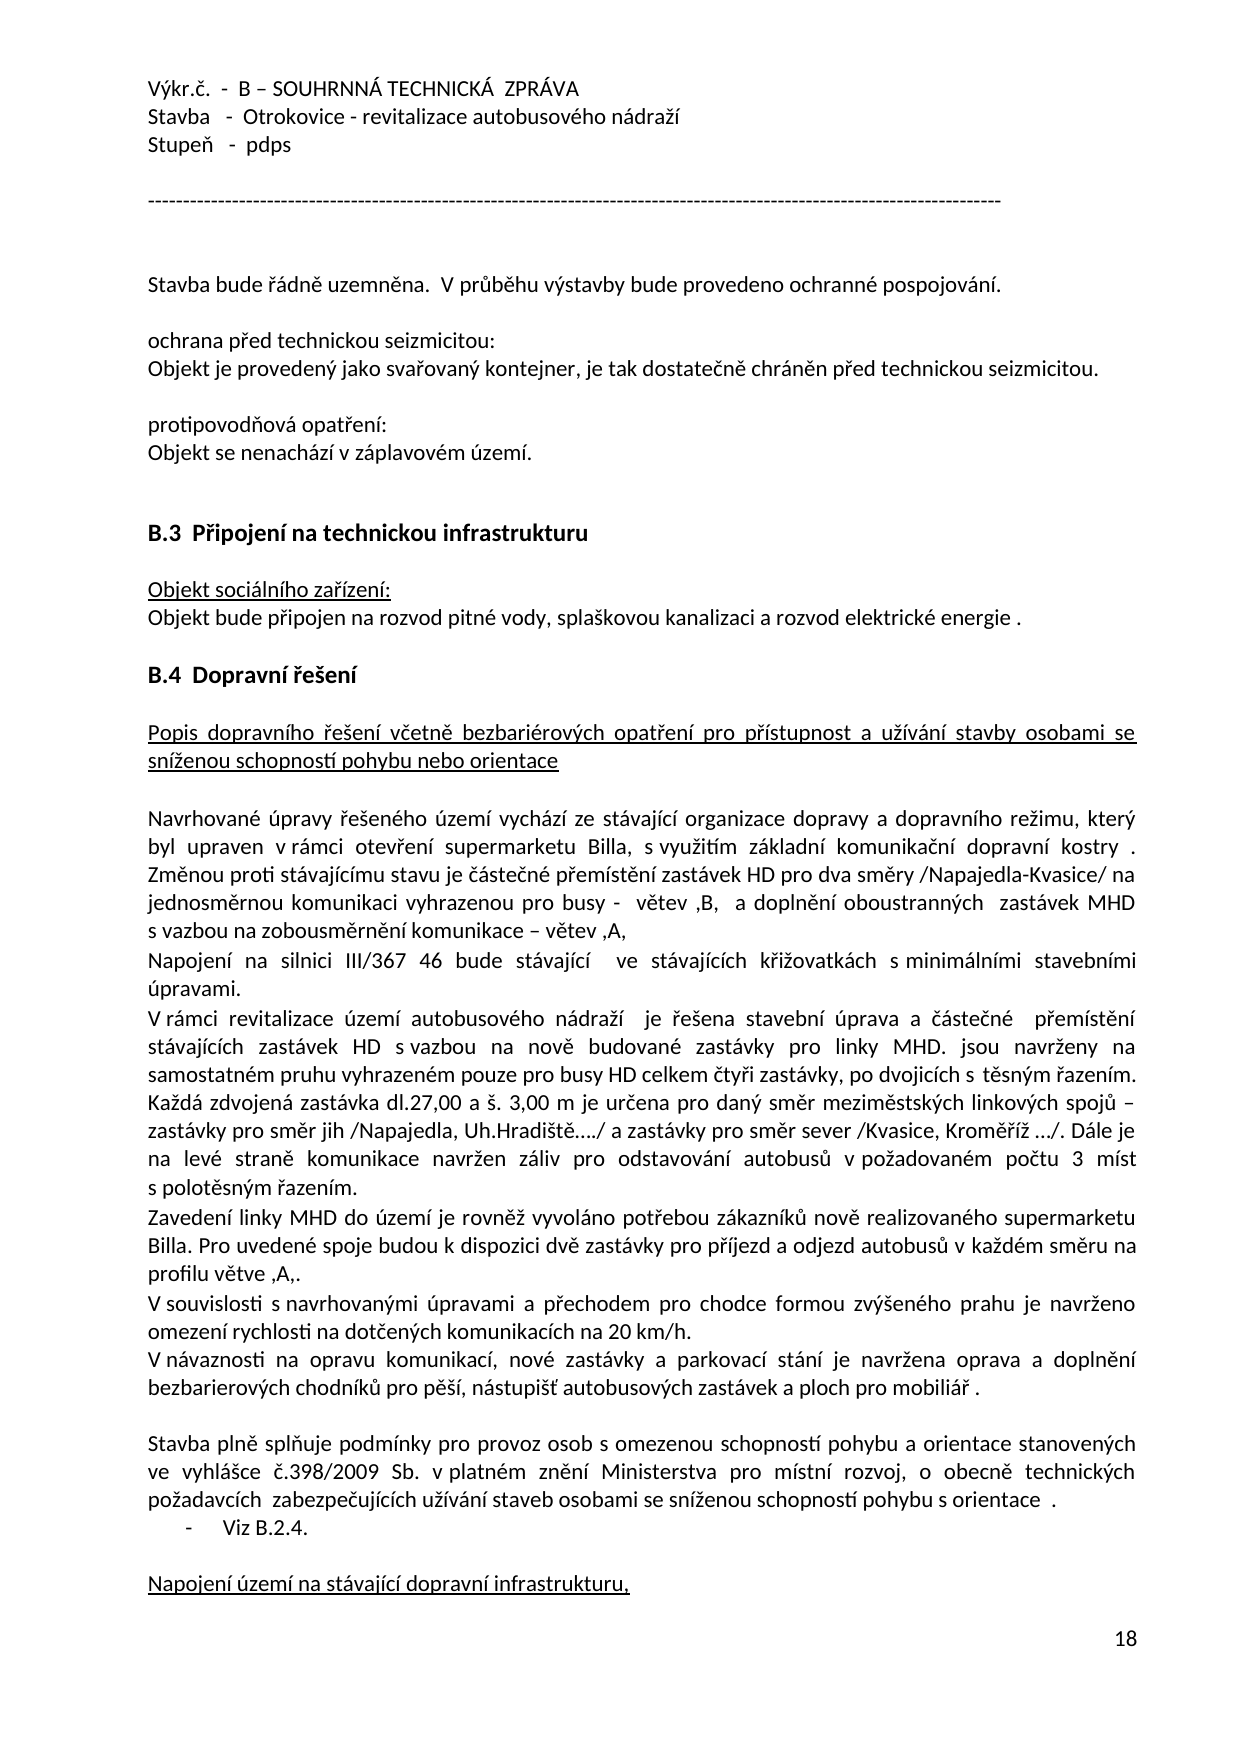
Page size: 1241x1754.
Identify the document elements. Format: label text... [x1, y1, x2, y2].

text Stavba bude řádně uzemněna. V průběhu výstavby bude provedeno ochranné pospojování. [148, 270, 1137, 298]
text V rámci revitalizace území autobusového nádraží je řešena stavební úprava a částečné přemístění stávajících zastávek HD s vazbou na nově budované zastávky pro linky MHD. jsou navrženy na samostatném pruhu vyhrazeném pouze pro busy HD celkem čtyři zastávky, po dvojicích s těsným řazením. Každá zdvojená zastávka dl.27,00 a š. 3,00 m je určena pro daný směr meziměstských linkových spojů – zastávky pro směr jih /Napajedla, Uh.Hradiště…./ a zastávky pro směr sever /Kvasice, Kroměříž …/. Dále je na levé straně komunikace navržen záliv pro odstavování autobusů v požadovaném počtu 3 míst s polotěsným řazením. [148, 1004, 1137, 1201]
text Napojení území na stávající dopravní infrastrukturu, [148, 1569, 1137, 1597]
text Objekt bude připojen na rozvod pitné vody, splaškovou kanalizaci a rozvod elektrické energie . [148, 603, 1137, 631]
text Napojení na silnici III/367 46 bude stávající ve stávajících křižovatkách s minimálními stavebními úpravami. [148, 946, 1137, 1002]
text B.4 Dopravní řešení [148, 659, 1137, 690]
text Objekt je provedený jako svařovaný kontejner, je tak dostatečně chráněn před technickou seizmicitou. [148, 354, 1137, 382]
text B.3 Připojení na technickou infrastrukturu [148, 517, 1137, 547]
text V souvislosti s navrhovanými úpravami a přechodem pro chodce formou zvýšeného prahu je navrženo omezení rychlosti na dotčených komunikacích na 20 km/h. [148, 1289, 1137, 1345]
text Navrhované úpravy řešeného území vychází ze stávající organizace dopravy a dopravního režimu, který byl upraven v rámci otevření supermarketu Billa, s využitím základní komunikační dopravní kostry . Změnou proti stávajícímu stavu je částečné přemístění zastávek HD pro dva směry /Napajedla-Kvasice/ na jednosměrnou komunikaci vyhrazenou pro busy - větev ,B, a doplnění oboustranných zastávek MHD s vazbou na zobousměrnění komunikace – větev ,A, [148, 804, 1137, 944]
text Popis dopravního řešení včetně bezbariérových opatření pro přístupnost a užívání stavby osobami se sníženou schopností pohybu nebo orientace [148, 718, 1137, 742]
text Zavedení linky MHD do území je rovněž vyvoláno potřebou zákazníků nově realizovaného supermarketu Billa. Pro uvedené spoje budou k dispozici dvě zastávky pro příjezd a odjezd autobusů v každém směru na profilu větve ,A,. [148, 1203, 1137, 1287]
text ochrana před technickou seizmicitou: [148, 326, 1137, 354]
text Objekt sociálního zařízení: [148, 575, 1137, 603]
text protipovodňová opatření: [148, 410, 1137, 438]
text Objekt se nenachází v záplavovém území. [148, 438, 1137, 466]
text Popis dopravního řešení včetně bezbariérových opatření pro přístupnost a užívání stavby osobami se sníženou schopností pohybu nebo orientace [148, 744, 1137, 774]
text V návaznosti na opravu komunikací, nové zastávky a parkovací stání je navržena oprava a doplnění bezbarierových chodníků pro pěší, nástupišť autobusových zastávek a ploch pro mobiliář . [148, 1345, 1137, 1401]
list Viz B.2.4. [185, 1513, 1137, 1541]
text Stavba plně splňuje podmínky pro provoz osob s omezenou schopností pohybu a orientace stanovených ve vyhlášce č.398/2009 Sb. v platném znění Ministerstva pro místní rozvoj, o obecně technických požadavcích zabezpečujících užívání staveb osobami se sníženou schopností pohybu s orientace . [148, 1429, 1137, 1513]
